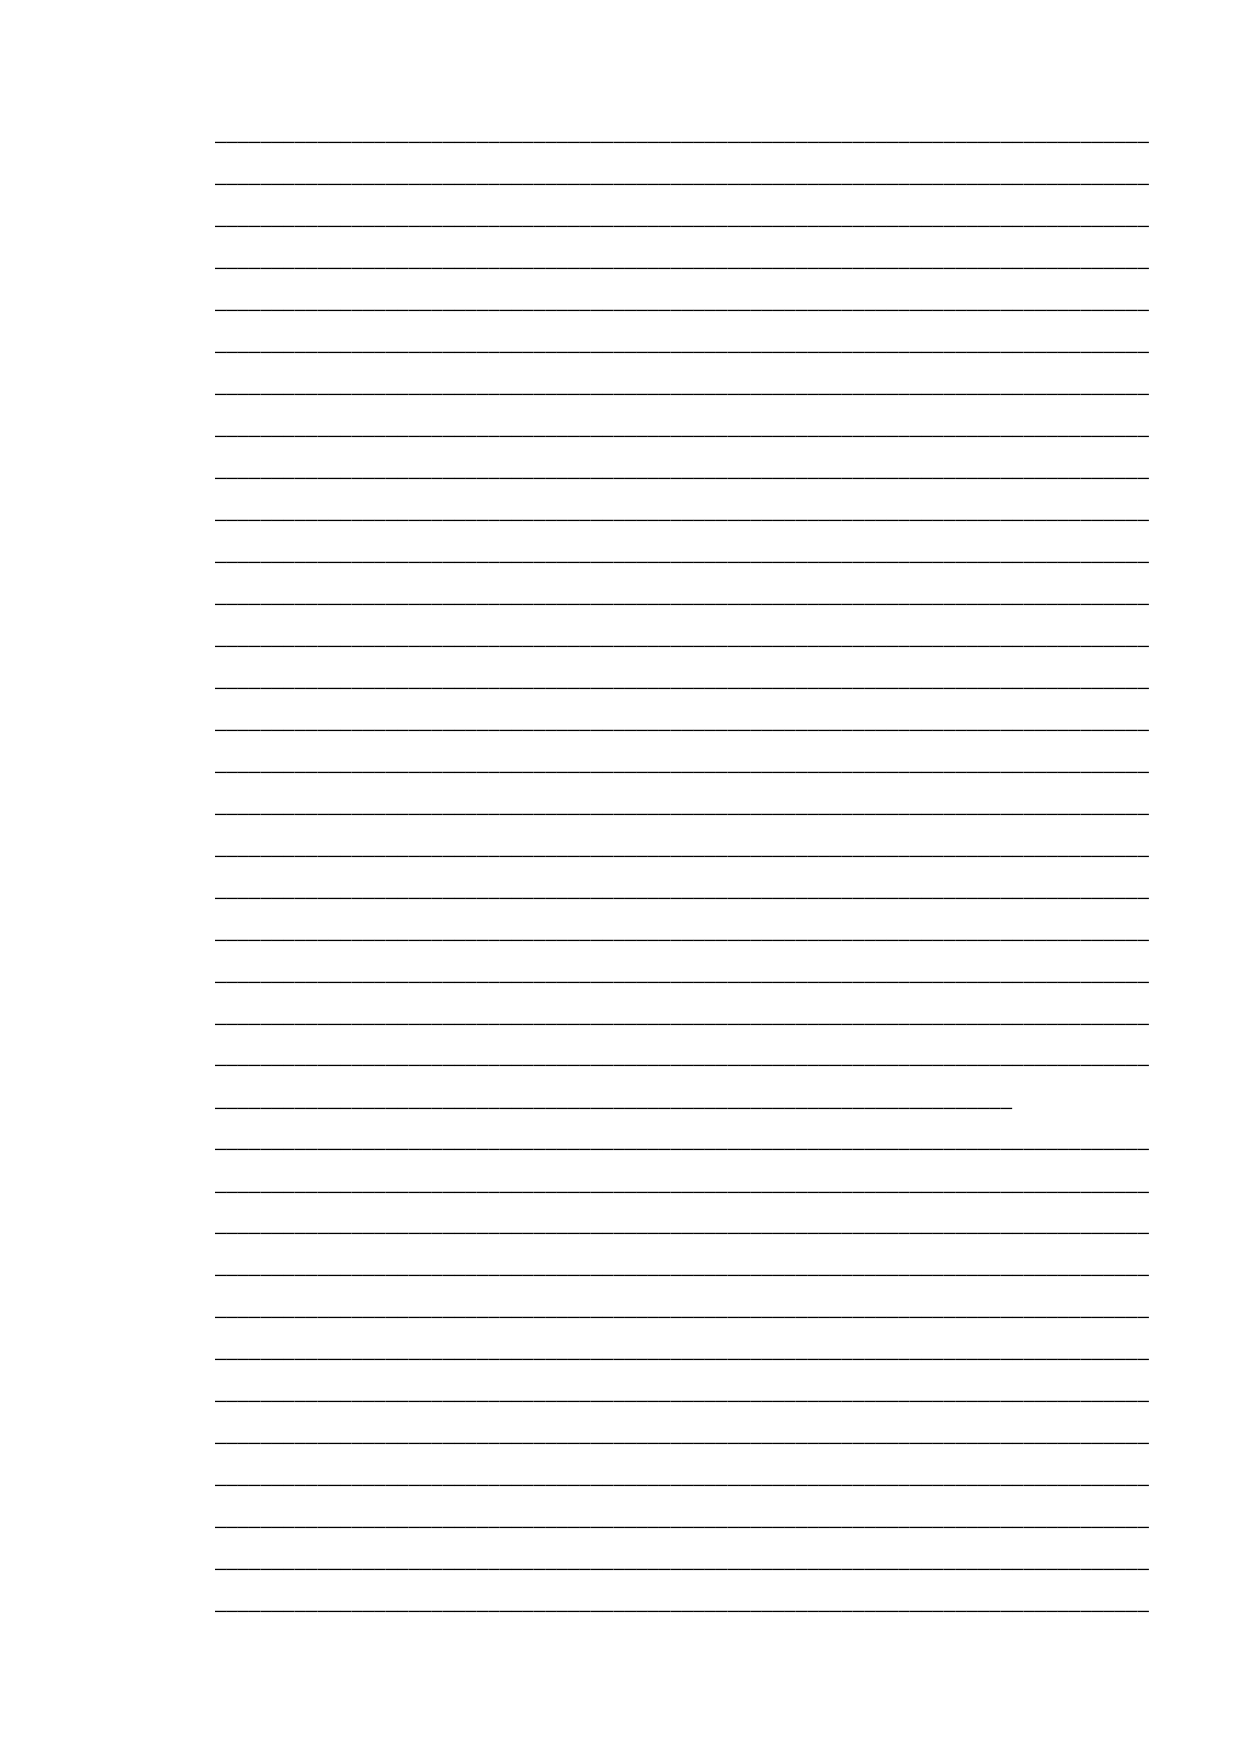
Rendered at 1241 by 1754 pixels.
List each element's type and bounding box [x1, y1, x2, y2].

text [215, 118, 1152, 1615]
